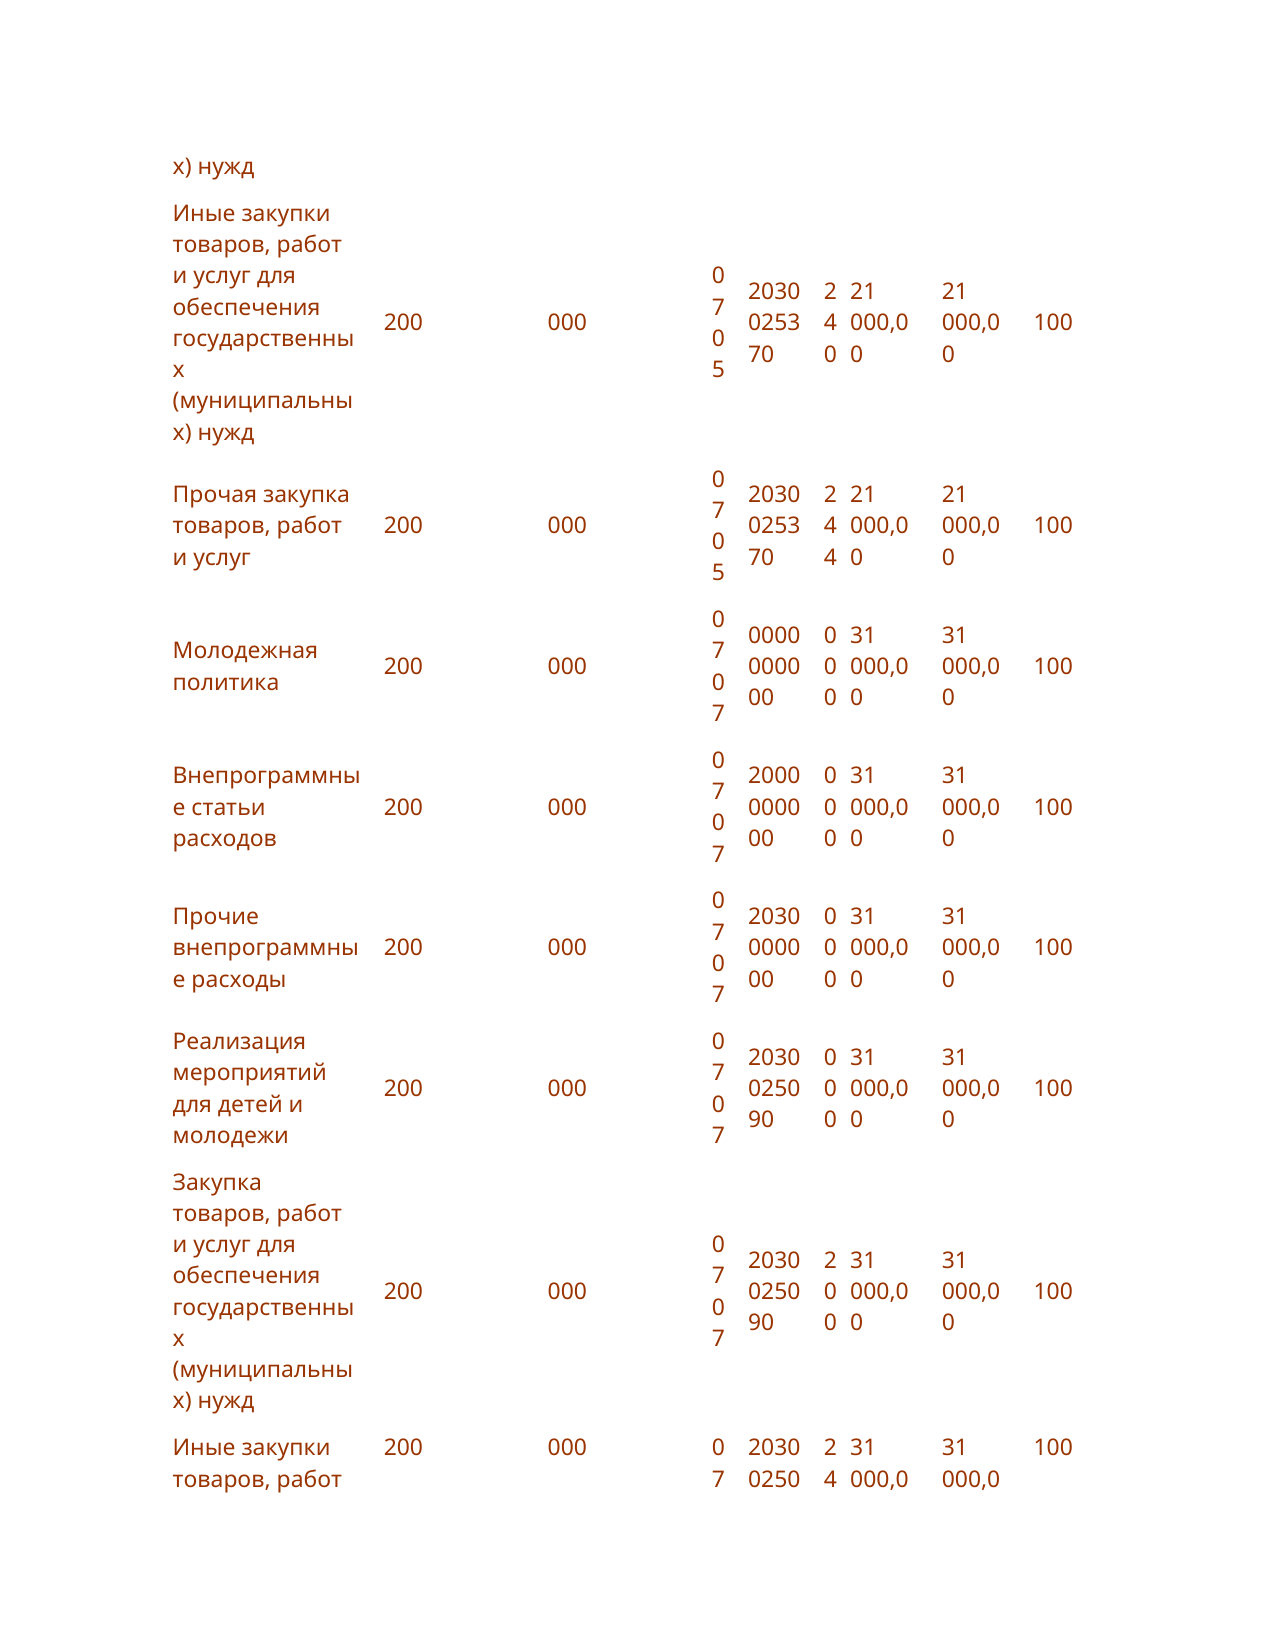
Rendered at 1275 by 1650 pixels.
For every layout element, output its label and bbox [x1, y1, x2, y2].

table_cell [150, 150, 1125, 1494]
